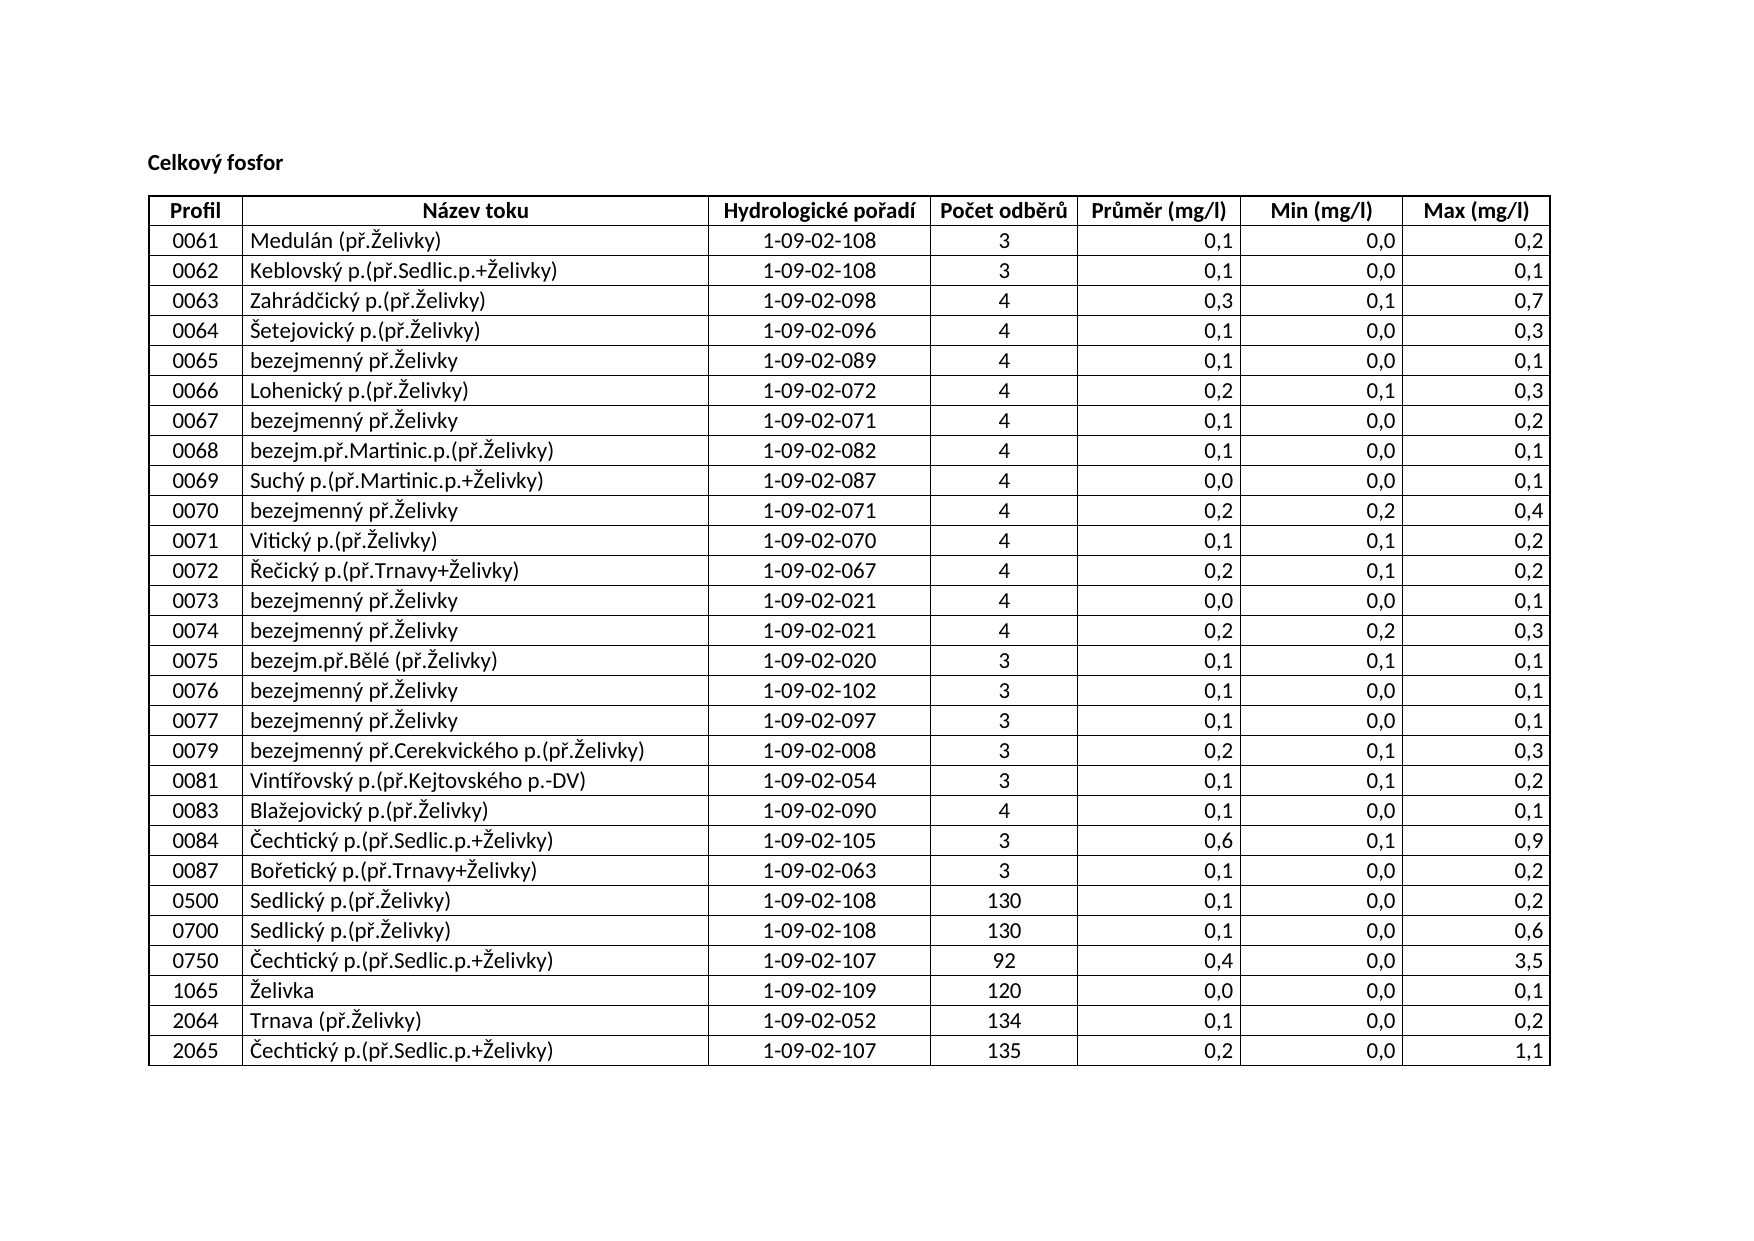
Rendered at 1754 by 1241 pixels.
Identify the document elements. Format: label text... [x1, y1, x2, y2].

table_cell 1,1 [1403, 1036, 1549, 1064]
table_cell Blažejovický p.(př.Želivky) [243, 796, 708, 824]
table_cell 0079 [150, 736, 242, 764]
table_cell bezejmenný př.Želivky [243, 496, 708, 524]
table_cell 0,1 [1078, 316, 1240, 344]
table_cell 0,1 [1078, 406, 1240, 434]
table_cell 1-09-02-021 [709, 616, 930, 644]
table_cell 0,2 [1078, 736, 1240, 764]
table_cell 1-09-02-021 [709, 586, 930, 614]
table_cell 4 [931, 586, 1077, 614]
table_cell Sedlický p.(př.Želivky) [243, 886, 708, 914]
table_cell 0,1 [1241, 286, 1402, 314]
table_cell 0,1 [1241, 556, 1402, 584]
table_cell 4 [931, 346, 1077, 374]
table_cell Čechtický p.(př.Sedlic.p.+Želivky) [243, 946, 708, 974]
table_cell 0,1 [1078, 886, 1240, 914]
table_cell 1-09-02-087 [709, 466, 930, 494]
table_cell 0087 [150, 856, 242, 884]
table_cell 0,2 [1078, 376, 1240, 404]
text Celkový fosfor [148, 148, 1606, 176]
table_cell 0,1 [1078, 1006, 1240, 1034]
table_cell 0,0 [1241, 796, 1402, 824]
table_cell 1-09-02-063 [709, 856, 930, 884]
table_cell 3 [931, 736, 1077, 764]
table_cell 0,1 [1403, 706, 1549, 734]
table_cell 0,1 [1078, 256, 1240, 284]
table_cell 0081 [150, 766, 242, 794]
table_cell 130 [931, 886, 1077, 914]
table_cell 0,1 [1403, 676, 1549, 704]
table_cell 0,2 [1403, 1006, 1549, 1034]
table_cell 0,2 [1078, 496, 1240, 524]
table_cell 4 [931, 316, 1077, 344]
table_cell 0,0 [1241, 256, 1402, 284]
table_cell 0700 [150, 916, 242, 944]
table_cell 0,3 [1403, 616, 1549, 644]
table_cell 1-09-02-108 [709, 886, 930, 914]
table_cell 135 [931, 1036, 1077, 1064]
table_cell 0,6 [1403, 916, 1549, 944]
table_cell bezejm.př.Martinic.p.(př.Želivky) [243, 436, 708, 464]
table_cell 4 [931, 496, 1077, 524]
table_cell 1-09-02-108 [709, 916, 930, 944]
table_cell 0,0 [1078, 976, 1240, 1004]
table_cell 0,2 [1241, 496, 1402, 524]
table_cell 1-09-02-098 [709, 286, 930, 314]
table_cell bezejmenný př.Želivky [243, 586, 708, 614]
table_cell 120 [931, 976, 1077, 1004]
table_cell 4 [931, 796, 1077, 824]
table_cell 4 [931, 376, 1077, 404]
table_cell 4 [931, 466, 1077, 494]
table_cell 0,1 [1241, 646, 1402, 674]
table_cell 3 [931, 706, 1077, 734]
table_cell 0,3 [1403, 736, 1549, 764]
table_cell Trnava (př.Želivky) [243, 1006, 708, 1034]
table_cell 0,1 [1078, 706, 1240, 734]
table_header Profil [150, 197, 242, 224]
table_cell 0,1 [1078, 676, 1240, 704]
table_cell 1-09-02-108 [709, 226, 930, 254]
table_cell 4 [931, 556, 1077, 584]
table_cell 1-09-02-071 [709, 406, 930, 434]
table_cell 0,2 [1241, 616, 1402, 644]
table_cell 1-09-02-082 [709, 436, 930, 464]
table_cell Čechtický p.(př.Sedlic.p.+Želivky) [243, 826, 708, 854]
table_cell bezejm.př.Bělé (př.Želivky) [243, 646, 708, 674]
table_cell 1-09-02-067 [709, 556, 930, 584]
table_cell 0,1 [1078, 226, 1240, 254]
table_cell 0,1 [1241, 826, 1402, 854]
table_cell 0,2 [1078, 1036, 1240, 1064]
table_header Počet odběrů [931, 197, 1077, 224]
table_cell 0,0 [1241, 226, 1402, 254]
table_cell 0,6 [1078, 826, 1240, 854]
table_cell 1-09-02-107 [709, 1036, 930, 1064]
table_cell 0750 [150, 946, 242, 974]
table_cell 0069 [150, 466, 242, 494]
table_cell 3 [931, 826, 1077, 854]
table_cell 0077 [150, 706, 242, 734]
table_cell 3 [931, 256, 1077, 284]
table_cell 0,1 [1241, 766, 1402, 794]
table_cell Sedlický p.(př.Želivky) [243, 916, 708, 944]
table_cell 2064 [150, 1006, 242, 1034]
table_cell 0,0 [1241, 946, 1402, 974]
table_cell 0,0 [1241, 676, 1402, 704]
table_cell 0,0 [1241, 586, 1402, 614]
table_cell 3 [931, 226, 1077, 254]
table_cell 0,1 [1241, 526, 1402, 554]
table_cell 0,1 [1403, 646, 1549, 674]
table_cell 0,0 [1241, 916, 1402, 944]
table_cell 0,1 [1403, 436, 1549, 464]
table_cell 1-09-02-052 [709, 1006, 930, 1034]
table_cell 0,0 [1078, 466, 1240, 494]
table_cell 0,1 [1078, 796, 1240, 824]
table_cell 0,0 [1241, 406, 1402, 434]
table_cell 0,1 [1241, 736, 1402, 764]
table_cell 0,1 [1403, 466, 1549, 494]
table_cell 92 [931, 946, 1077, 974]
table_cell 0,2 [1403, 766, 1549, 794]
table_cell 1-09-02-102 [709, 676, 930, 704]
table_cell 0,0 [1241, 1036, 1402, 1064]
table_cell 0,0 [1241, 466, 1402, 494]
table_cell 0,3 [1078, 286, 1240, 314]
table_cell 0,7 [1403, 286, 1549, 314]
table_cell 1-09-02-020 [709, 646, 930, 674]
table_cell 4 [931, 616, 1077, 644]
table_cell 0,2 [1078, 616, 1240, 644]
table_cell 0,2 [1403, 226, 1549, 254]
table_cell 0,0 [1241, 856, 1402, 884]
table_cell 0500 [150, 886, 242, 914]
table_cell 3 [931, 676, 1077, 704]
table_cell 1-09-02-008 [709, 736, 930, 764]
table_cell bezejmenný př.Cerekvického p.(př.Želivky) [243, 736, 708, 764]
table_cell 2065 [150, 1036, 242, 1064]
table_cell 0,2 [1078, 556, 1240, 584]
table_cell Vintířovský p.(př.Kejtovského p.-DV) [243, 766, 708, 794]
table_cell 0062 [150, 256, 242, 284]
table_header Min (mg/l) [1241, 197, 1402, 224]
table_cell 0065 [150, 346, 242, 374]
table_cell 0070 [150, 496, 242, 524]
table_cell 1-09-02-072 [709, 376, 930, 404]
table_cell 0072 [150, 556, 242, 584]
table_cell 0,1 [1403, 346, 1549, 374]
table_cell 1-09-02-107 [709, 946, 930, 974]
table_cell 0075 [150, 646, 242, 674]
table_cell 0,2 [1403, 856, 1549, 884]
table_cell 0,1 [1078, 856, 1240, 884]
table_cell 4 [931, 286, 1077, 314]
table_cell 1-09-02-105 [709, 826, 930, 854]
table_cell bezejmenný př.Želivky [243, 406, 708, 434]
table_cell Keblovský p.(př.Sedlic.p.+Želivky) [243, 256, 708, 284]
table_header Název toku [243, 197, 708, 224]
table_cell Lohenický p.(př.Želivky) [243, 376, 708, 404]
table_cell 0073 [150, 586, 242, 614]
table_cell 4 [931, 436, 1077, 464]
table_cell 0084 [150, 826, 242, 854]
table_cell 1-09-02-108 [709, 256, 930, 284]
table_cell 0071 [150, 526, 242, 554]
table_header Max (mg/l) [1403, 197, 1549, 224]
table_cell 0083 [150, 796, 242, 824]
table_cell 0,0 [1241, 976, 1402, 1004]
table_cell 3 [931, 766, 1077, 794]
table_cell 0,3 [1403, 376, 1549, 404]
table_cell 0,2 [1403, 406, 1549, 434]
table_cell 0061 [150, 226, 242, 254]
table_cell 1065 [150, 976, 242, 1004]
table_cell 0,1 [1078, 526, 1240, 554]
table_cell Medulán (př.Želivky) [243, 226, 708, 254]
table_cell 0,0 [1241, 316, 1402, 344]
table_cell 0,1 [1403, 586, 1549, 614]
table_cell Zahrádčický p.(př.Želivky) [243, 286, 708, 314]
table_cell 0067 [150, 406, 242, 434]
table_cell 3,5 [1403, 946, 1549, 974]
table_cell 4 [931, 526, 1077, 554]
table_cell 0,2 [1403, 526, 1549, 554]
table_cell 4 [931, 406, 1077, 434]
table_cell 0064 [150, 316, 242, 344]
table_cell 1-09-02-090 [709, 796, 930, 824]
table_cell 0,0 [1241, 1006, 1402, 1034]
table_cell 0,1 [1078, 346, 1240, 374]
table_cell bezejmenný př.Želivky [243, 616, 708, 644]
table_header Průměr (mg/l) [1078, 197, 1240, 224]
table_cell Bořetický p.(př.Trnavy+Želivky) [243, 856, 708, 884]
table_cell 0,3 [1403, 316, 1549, 344]
table_cell 0076 [150, 676, 242, 704]
table_cell 0,1 [1403, 256, 1549, 284]
table_cell 0,0 [1241, 886, 1402, 914]
table_cell Želivka [243, 976, 708, 1004]
table_cell 1-09-02-070 [709, 526, 930, 554]
table_cell 130 [931, 916, 1077, 944]
table_cell 0,2 [1403, 556, 1549, 584]
table_cell 0,1 [1078, 436, 1240, 464]
table_cell 0063 [150, 286, 242, 314]
table_cell 0074 [150, 616, 242, 644]
table_cell 1-09-02-089 [709, 346, 930, 374]
table_header Hydrologické pořadí [709, 197, 930, 224]
table_cell 1-09-02-071 [709, 496, 930, 524]
table_cell Suchý p.(př.Martinic.p.+Želivky) [243, 466, 708, 494]
table_cell 0,0 [1241, 346, 1402, 374]
table_cell 0,1 [1078, 646, 1240, 674]
table_cell 1-09-02-054 [709, 766, 930, 794]
table_cell 0,4 [1403, 496, 1549, 524]
table_cell 0,1 [1078, 766, 1240, 794]
table_cell Šetejovický p.(př.Želivky) [243, 316, 708, 344]
table_cell 1-09-02-096 [709, 316, 930, 344]
table_cell Vitický p.(př.Želivky) [243, 526, 708, 554]
table_cell 134 [931, 1006, 1077, 1034]
table_cell bezejmenný př.Želivky [243, 346, 708, 374]
table_cell 0,0 [1241, 706, 1402, 734]
table_cell 0,1 [1241, 376, 1402, 404]
table_cell 1-09-02-097 [709, 706, 930, 734]
table_cell 3 [931, 646, 1077, 674]
table_cell bezejmenný př.Želivky [243, 676, 708, 704]
table_cell 0,1 [1403, 796, 1549, 824]
table_cell 1-09-02-109 [709, 976, 930, 1004]
table_cell 0,1 [1078, 916, 1240, 944]
table_cell bezejmenný př.Želivky [243, 706, 708, 734]
table_cell 0,1 [1403, 976, 1549, 1004]
table_cell Řečický p.(př.Trnavy+Želivky) [243, 556, 708, 584]
table_cell 0,0 [1078, 586, 1240, 614]
table_cell Čechtický p.(př.Sedlic.p.+Želivky) [243, 1036, 708, 1064]
table_cell 3 [931, 856, 1077, 884]
table_cell 0068 [150, 436, 242, 464]
table_cell 0,0 [1241, 436, 1402, 464]
table_cell 0,4 [1078, 946, 1240, 974]
table_cell 0066 [150, 376, 242, 404]
table_cell 0,2 [1403, 886, 1549, 914]
table_cell 0,9 [1403, 826, 1549, 854]
